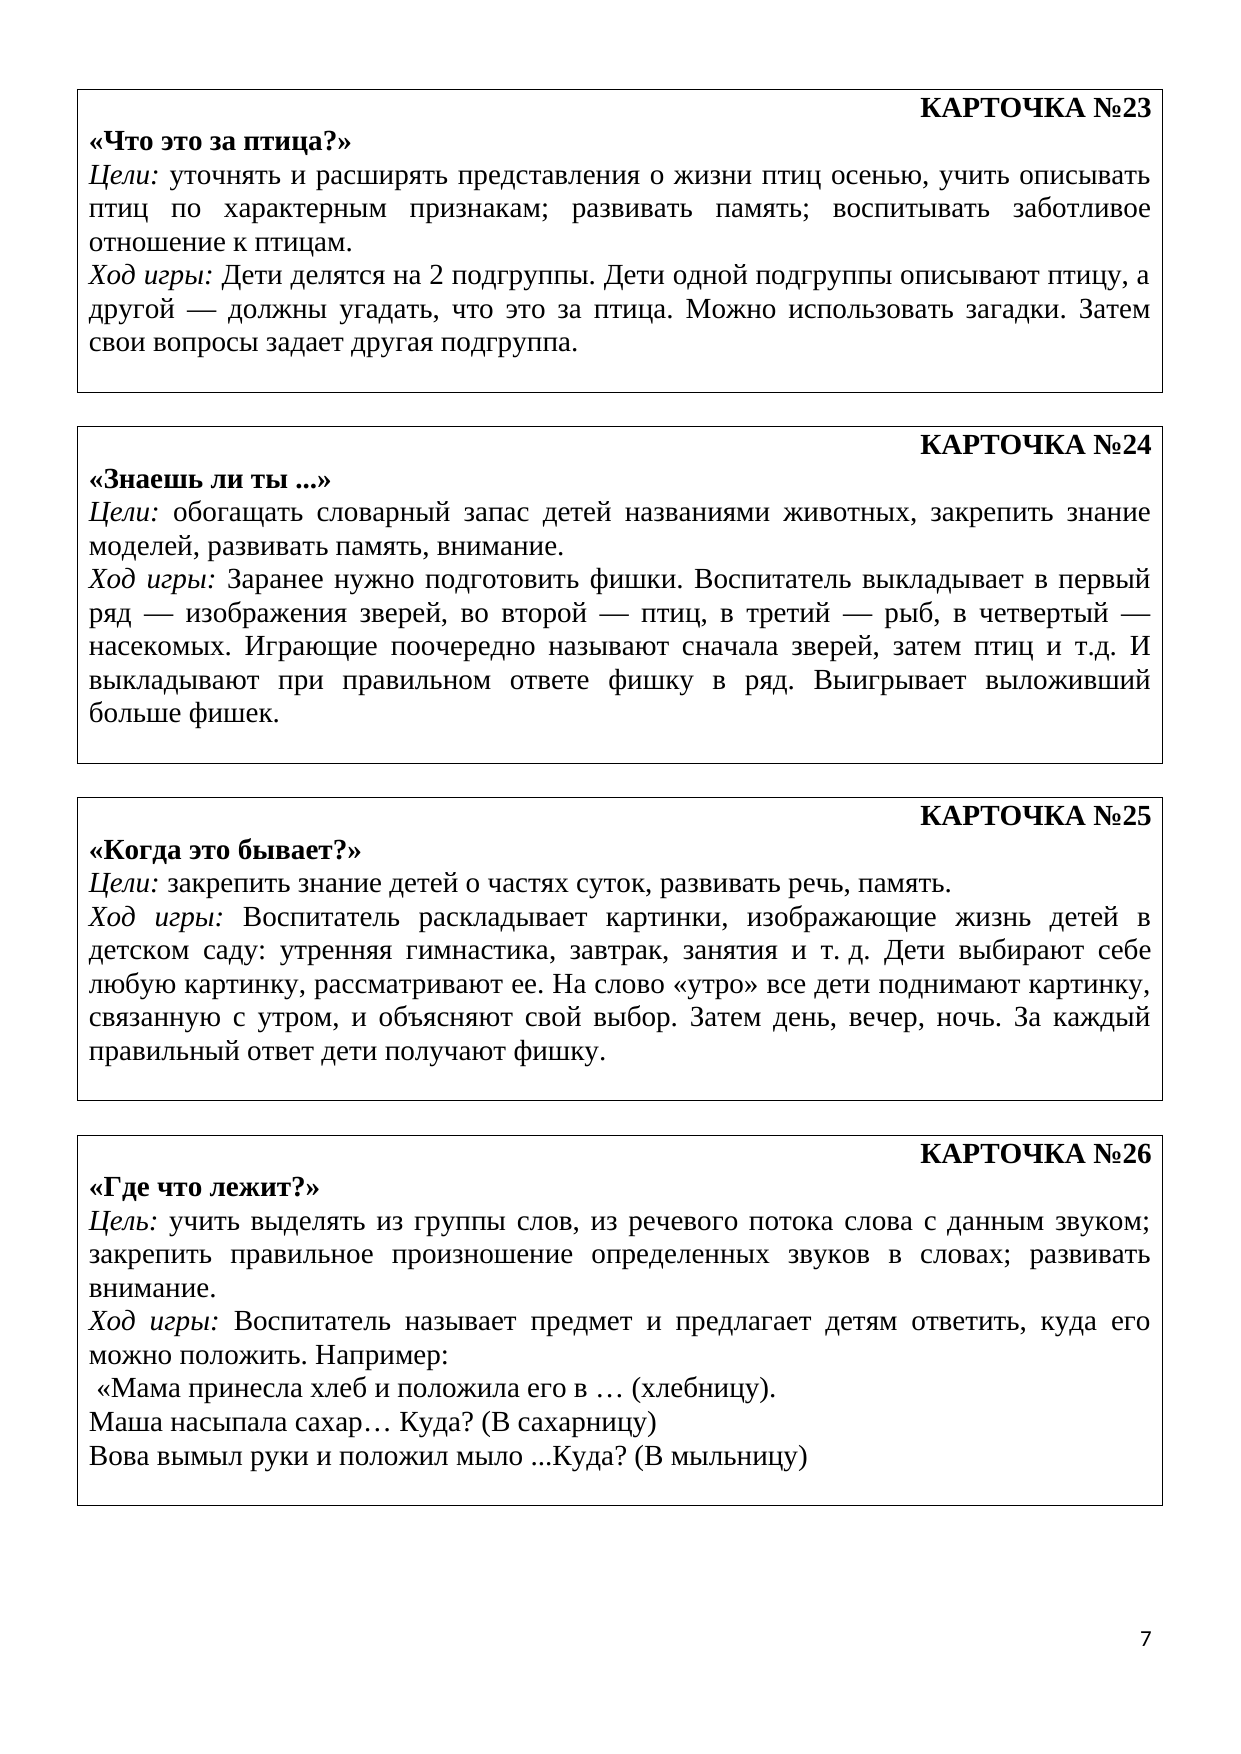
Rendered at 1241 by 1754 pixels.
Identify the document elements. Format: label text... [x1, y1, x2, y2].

table_header КАРТОЧКА №23 «Что это за птица?» Цели: уточнять и расширять представления о жизни птиц осенью, учить описывать птиц по характерным признакам; развивать память; воспитывать заботливое отношение к птицам. Ход игры: Дети делятся на 2 подгруппы. Дети одной подгруппы описывают птицу, а другой — должны угадать, что это за птица. Можно использовать загадки. Затем свои вопросы задает другая подгруппа. [78, 90, 1162, 392]
table_header КАРТОЧКА №24 «Знаешь ли ты ...» Цели: обогащать словарный запас детей названиями животных, закрепить знание моделей, развивать память, внимание. Ход игры: Заранее нужно подготовить фишки. Воспитатель выкладывает в первый ряд — изображения зверей, во второй — птиц, в третий — рыб, в четвертый — насекомых. Играющие поочередно называют сначала зверей, затем птиц и т.д. И выкладывают при правильном ответе фишку в ряд. Выигрывает выложивший больше фишек. [78, 427, 1162, 763]
table_header КАРТОЧКА №25 «Когда это бывает?» Цели: закрепить знание детей о частях суток, развивать речь, память. Ход игры: Воспитатель раскладывает картинки, изображающие жизнь детей в детском саду: утренняя гимнастика, завтрак, занятия и т. д. Дети выбирают себе любую картинку, рассматривают ее. На слово «утро» все дети поднимают картинку, связанную с утром, и объясняют свой выбор. Затем день, вечер, ночь. За каждый правильный ответ дети получают фишку. [78, 798, 1162, 1100]
table_header КАРТОЧКА №26 «Где что лежит?» Цель: учить выделять из группы слов, из речевого потока слова с данным звуком; закрепить правильное произношение определенных звуков в словах; развивать внимание. Ход игры: Воспитатель называет предмет и предлагает детям ответить, куда его можно положить. Например: «Мама принесла хлеб и положила его в … (хлебницу). Маша насыпала сахар… Куда? (В сахарницу) Вова вымыл руки и положил мыло ...Куда? (В мыльницу) [78, 1136, 1162, 1505]
